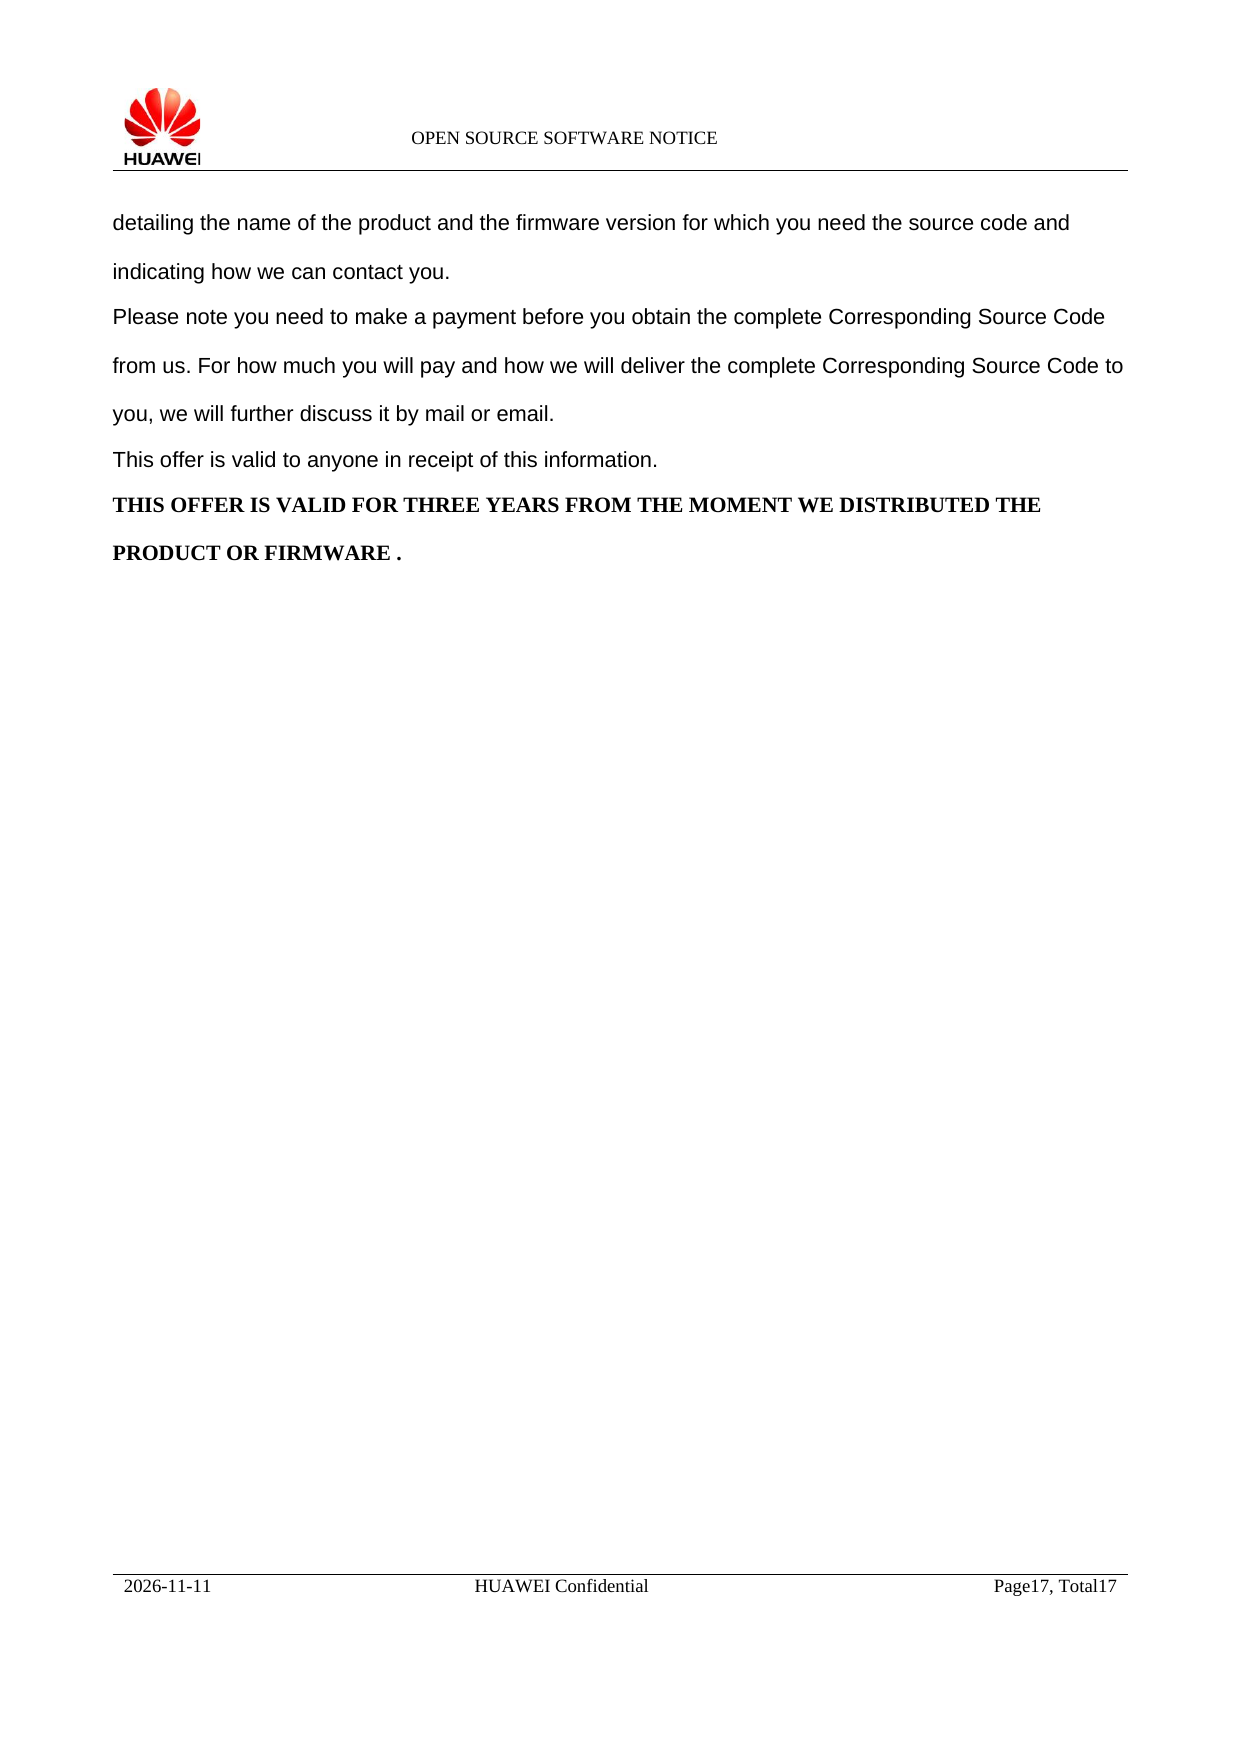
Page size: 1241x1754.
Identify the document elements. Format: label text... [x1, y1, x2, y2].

text detailing the name of the product and the firmware version for which you need the source code and indicating how we can contact you. [112, 206, 1128, 288]
text This offer is valid to anyone in receipt of this information. [112, 443, 1128, 475]
text This offer is valid for three years from the moment we distributed the product or firmware . [112, 488, 1128, 569]
picture [124, 88, 201, 165]
text Please note you need to make a payment before you obtain the complete Corresponding Source Code from us. For how much you will pay and how we will deliver the complete Corresponding Source Code to you, we will further discuss it by mail or email. [112, 300, 1128, 430]
